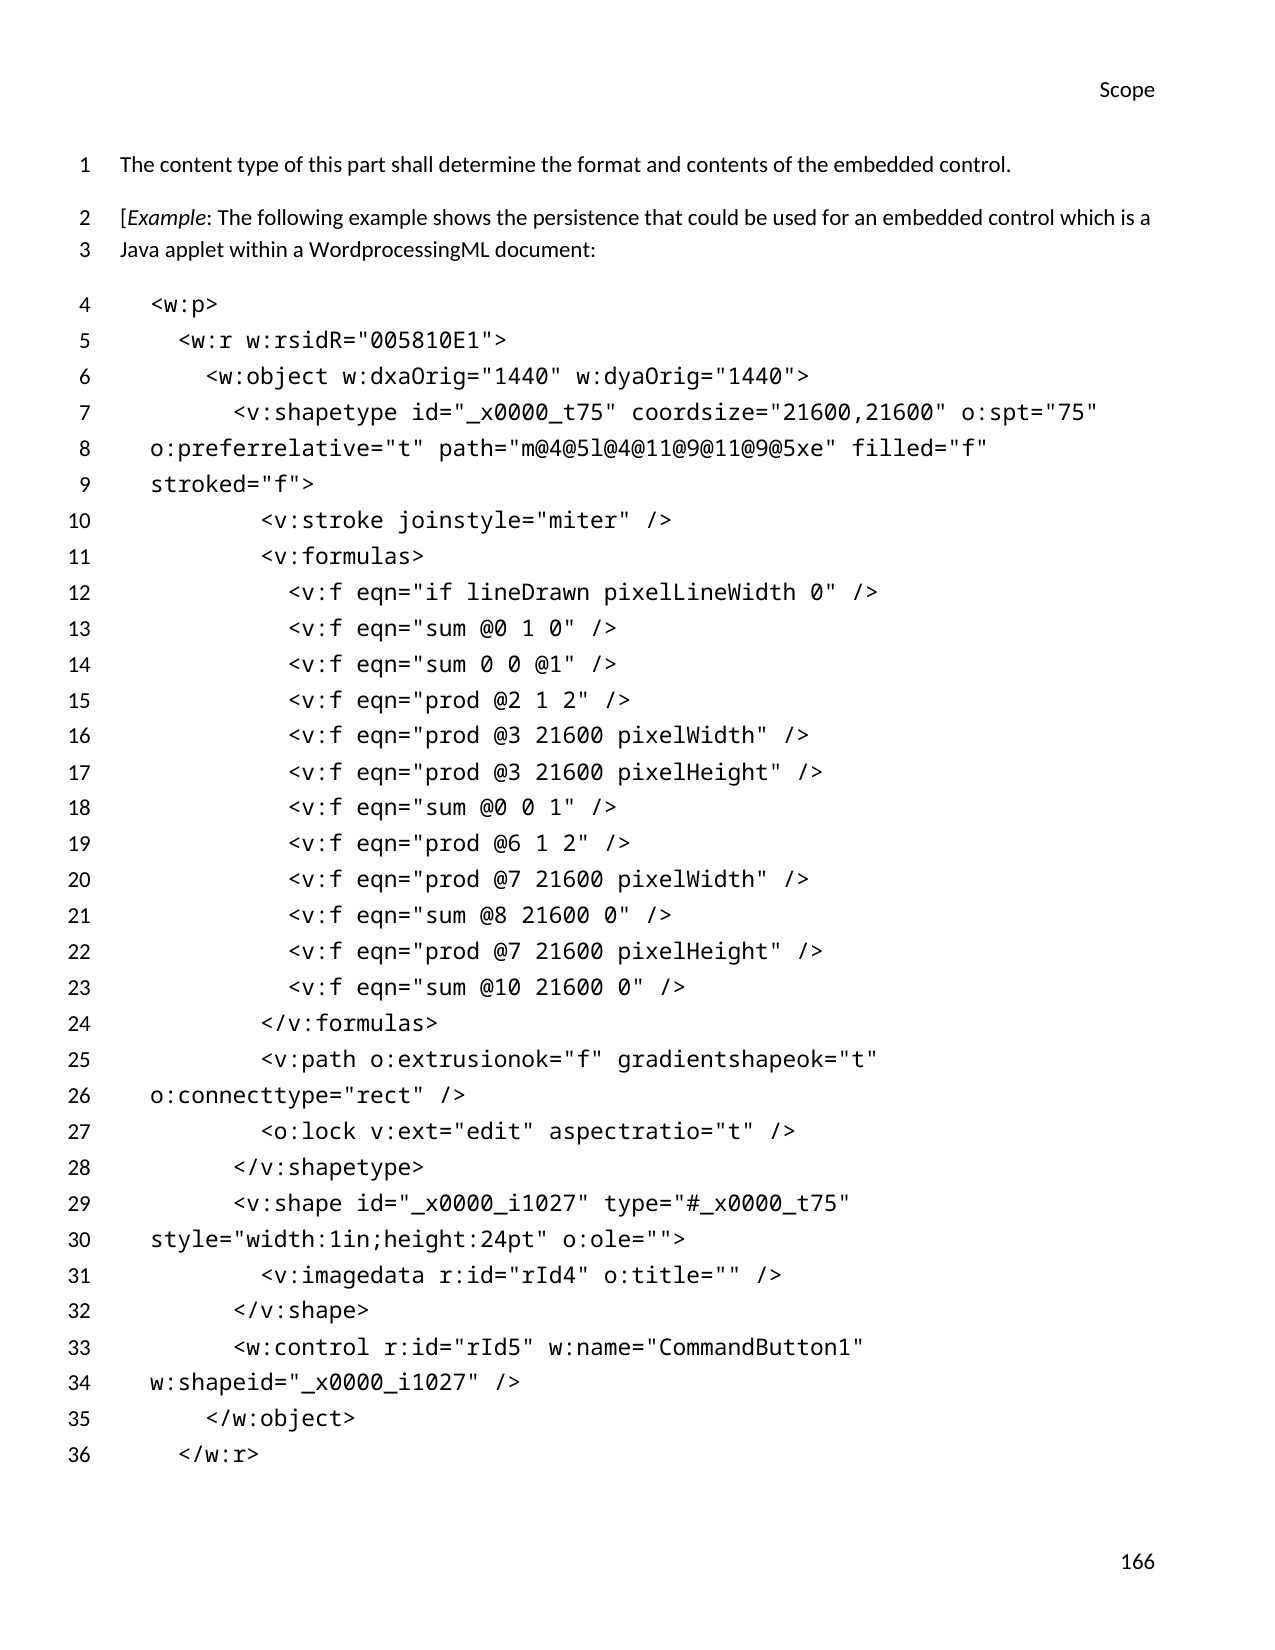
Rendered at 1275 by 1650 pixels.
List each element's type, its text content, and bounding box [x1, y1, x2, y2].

text <v:shape id="_x0000_i1027" type="#_x0000_t75" style="width:1in;height:24pt" o:ole=""> [150, 1187, 1155, 1254]
text <v:f eqn="prod @3 21600 pixelHeight" /> [150, 755, 1155, 787]
text <v:path o:extrusionok="f" gradientshapeok="t" o:connecttype="rect" /> [150, 1043, 1155, 1110]
text <v:f eqn="prod @6 1 2" /> [150, 827, 1155, 858]
text <v:f eqn="prod @2 1 2" /> [150, 683, 1155, 715]
text <v:imagedata r:id="rId4" o:title="" /> [150, 1258, 1155, 1290]
text <v:stroke joinstyle="miter" /> [150, 504, 1155, 535]
text </v:formulas> [150, 1007, 1155, 1038]
text <v:f eqn="prod @3 21600 pixelWidth" /> [150, 719, 1155, 751]
text <v:f eqn="sum @0 1 0" /> [150, 612, 1155, 643]
text <v:f eqn="sum @0 0 1" /> [150, 791, 1155, 823]
text <o:lock v:ext="edit" aspectratio="t" /> [150, 1115, 1155, 1146]
text <v:f eqn="sum 0 0 @1" /> [150, 648, 1155, 679]
text <v:f eqn="prod @7 21600 pixelHeight" /> [150, 935, 1155, 966]
text </w:r> [150, 1438, 1155, 1469]
text </v:shapetype> [150, 1151, 1155, 1182]
text <v:formulas> [150, 540, 1155, 571]
text </w:object> [150, 1402, 1155, 1433]
text <v:shapetype id="_x0000_t75" coordsize="21600,21600" o:spt="75" o:preferrelative="t" path="m@4@5l@4@11@9@11@9@5xe" filled="f" stroked="f"> [150, 396, 1155, 499]
text <w:r w:rsidR="005810E1"> [150, 324, 1155, 355]
text <v:f eqn="sum @10 21600 0" /> [150, 971, 1155, 1002]
text <w:p> [150, 288, 1155, 319]
text [Example: The following example shows the persistence that could be used for an embedded control which is a Java applet within a WordprocessingML document: [120, 203, 1155, 263]
text <v:f eqn="prod @7 21600 pixelWidth" /> [150, 863, 1155, 894]
text The content type of this part shall determine the format and contents of the embedded control. [120, 150, 1155, 178]
text <v:f eqn="if lineDrawn pixelLineWidth 0" /> [150, 576, 1155, 607]
text <w:control r:id="rId5" w:name="CommandButton1" w:shapeid="_x0000_i1027" /> [150, 1330, 1155, 1398]
text <v:f eqn="sum @8 21600 0" /> [150, 899, 1155, 930]
text <w:object w:dxaOrig="1440" w:dyaOrig="1440"> [150, 360, 1155, 391]
text </v:shape> [150, 1294, 1155, 1326]
